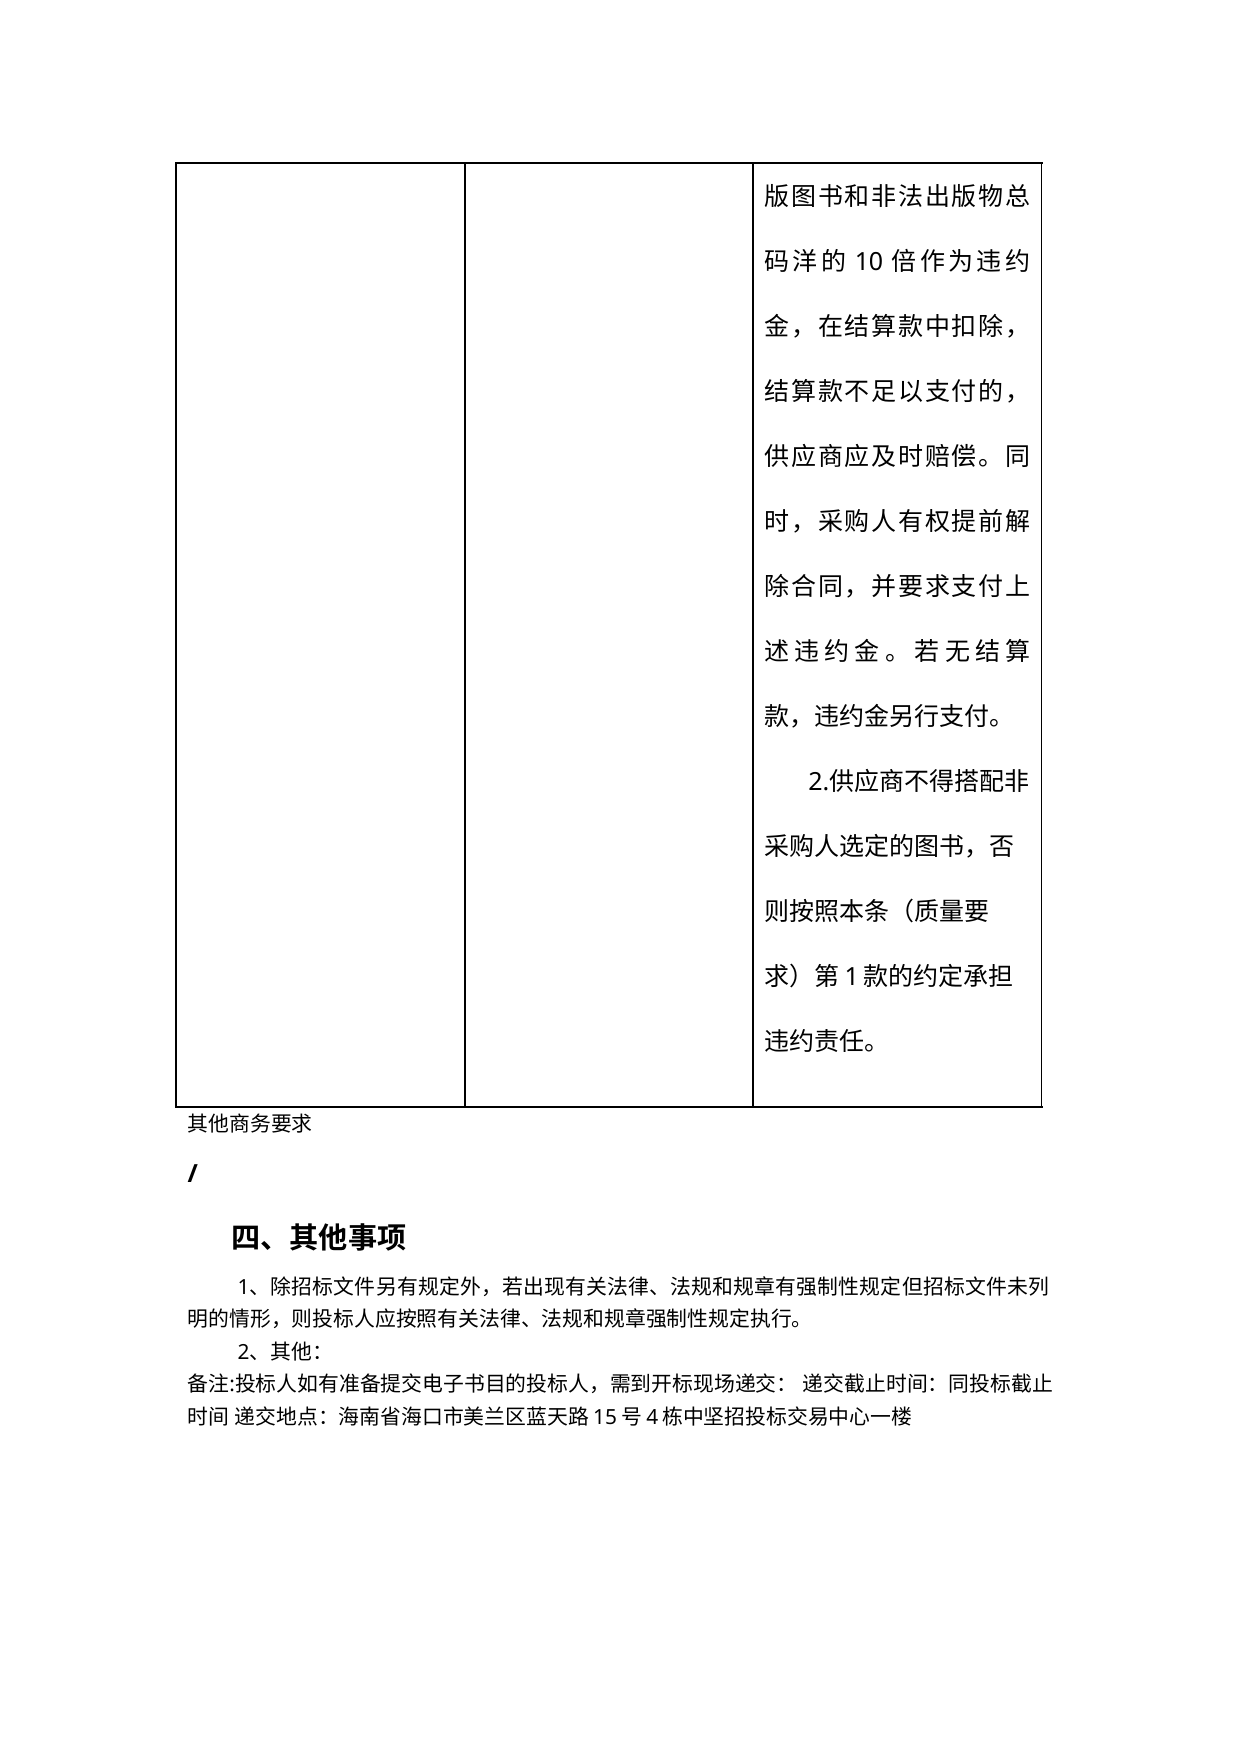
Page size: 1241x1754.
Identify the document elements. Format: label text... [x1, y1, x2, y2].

table_cell [177, 164, 464, 1106]
text 1、除招标文件另有规定外，若出现有关法律、法规和规章有强制性规定但招标文件未列明的情形，则投标人应按照有关法律、法规和规章强制性规定执行。 [187, 1270, 1053, 1335]
text / [187, 1140, 1053, 1205]
text 四、其他事项 [187, 1205, 1053, 1270]
table_cell 1 [466, 164, 752, 1106]
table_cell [754, 164, 1041, 1106]
text 备注:投标人如有准备提交电子书目的投标人，需到开标现场递交： 递交截止时间：同投标截止时间 递交地点：海南省海口市美兰区蓝天路15号4栋中坚招投标交易中心一楼 [187, 1368, 1053, 1433]
text 2、其他： [187, 1335, 1053, 1368]
text 其他商务要求 [187, 1108, 1053, 1140]
